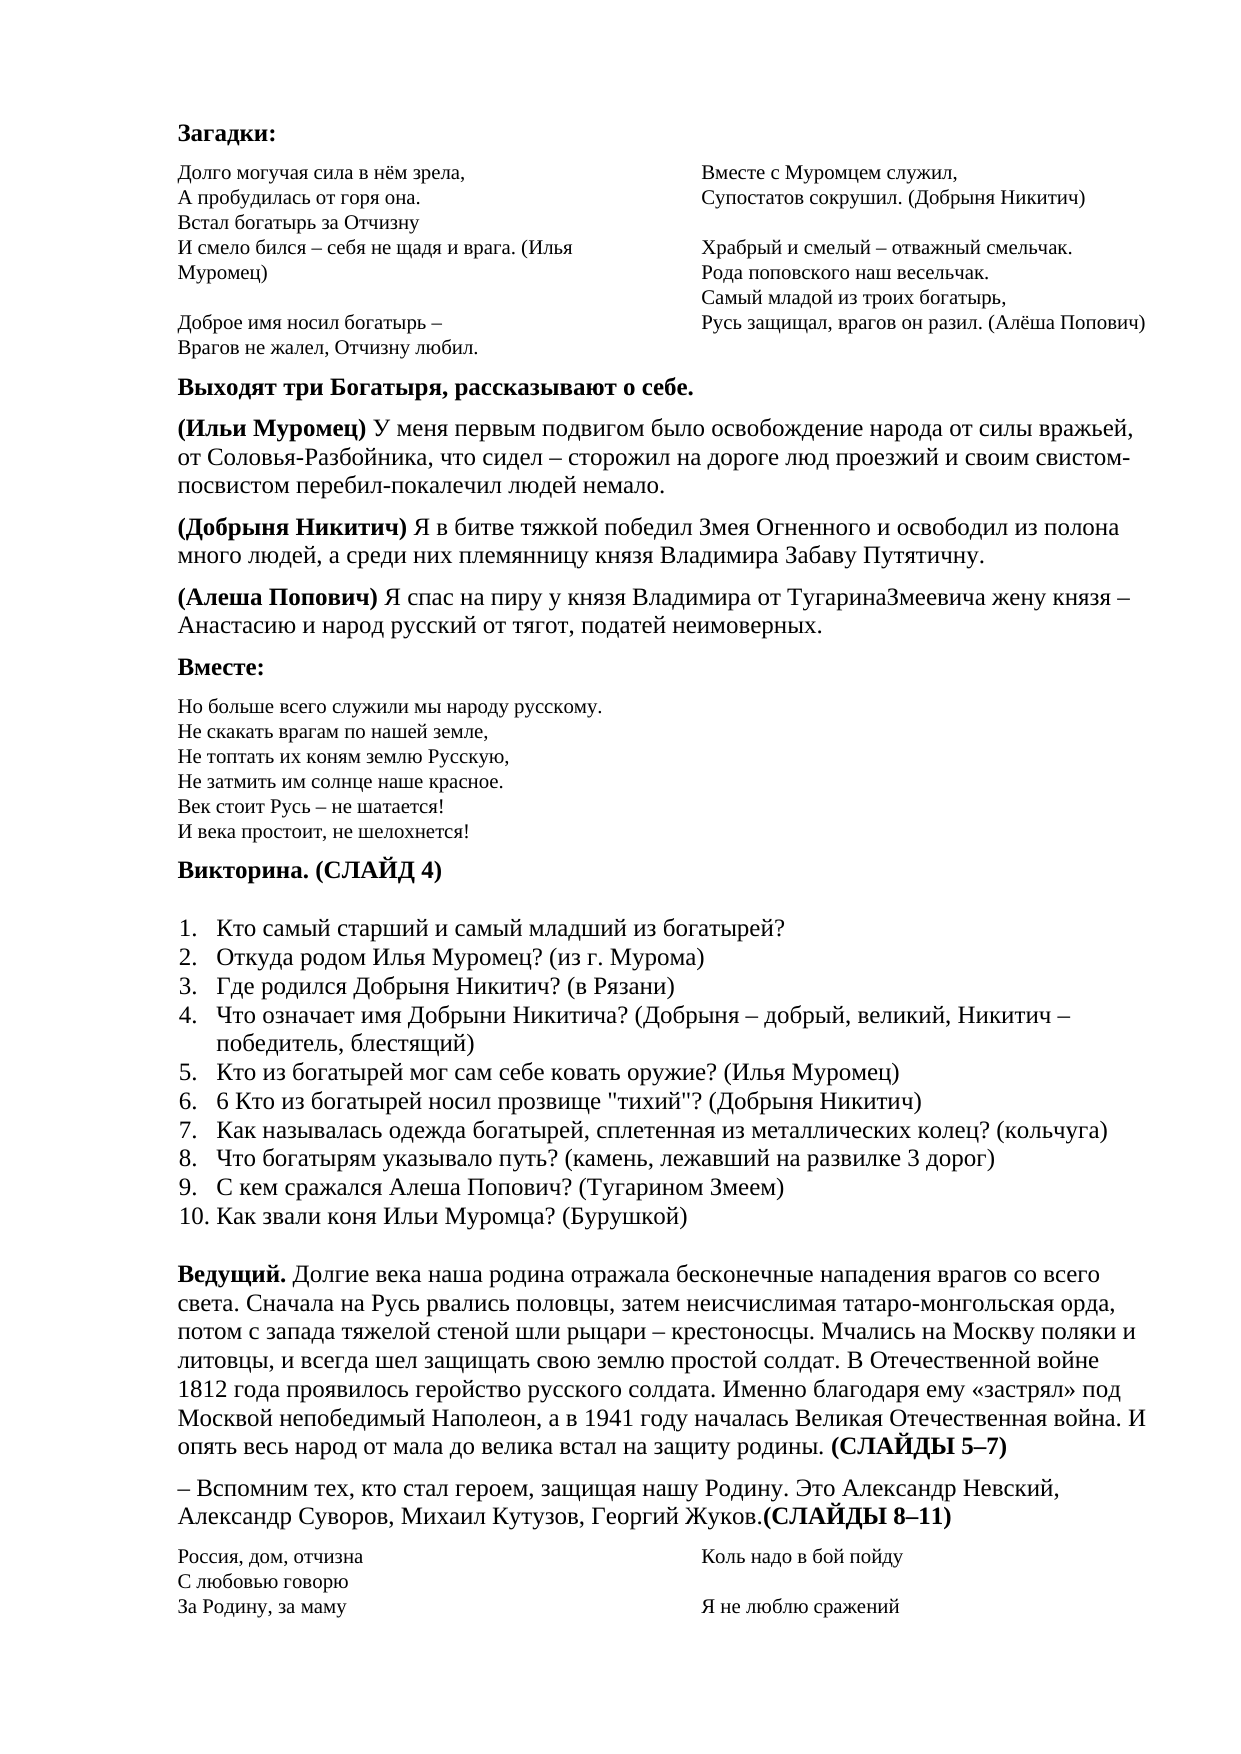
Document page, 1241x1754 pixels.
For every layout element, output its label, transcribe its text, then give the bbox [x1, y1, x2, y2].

text – Вспомним тех, кто стал героем, защищая нашу Родину. Это Александр Невский, Александр Суворов, Михаил Кутузов, Георгий Жуков.(СЛАЙДЫ 8–11) [177, 1473, 1152, 1530]
text Выходят три Богатыря, рассказывают о себе. [177, 372, 1152, 401]
text Ведущий. Долгие века наша родина отражала бесконечные нападения врагов со всего света. Сначала на Русь рвались половцы, затем неисчислимая татаро-монгольская орда, потом с запада тяжелой стеной шли рыцари – крестоносцы. Мчались на Москву поляки и литовцы, и всегда шел защищать свою землю простой солдат. В Отечественной войне 1812 года проявилось геройство русского солдата. Именно благодаря ему «застрял» под Москвой непобедимый Наполеон, а в 1941 году началась Великая Отечественная война. И опять весь народ от мала до велика встал на защиту родины. (СЛАЙДЫ 5–7) [177, 1259, 1152, 1460]
text Викторина. (СЛАЙД 4) [177, 856, 1152, 884]
list 6 Кто из богатырей носил прозвище "тихий"? (Добрыня Никитич) [179, 1086, 1152, 1115]
list Откуда родом Илья Муромец? (из г. Мурома) [179, 942, 1152, 971]
text Вместе: [177, 652, 1152, 681]
list Что богатырям указывало путь? (камень, лежавший на развилке 3 дорог) [179, 1143, 1152, 1172]
list Как звали коня Ильи Муромца? (Бурушкой) [179, 1201, 1152, 1230]
text (Алеша Попович) Я спас на пиру у князя Владимира от ТугаринаЗмеевича жену князя – Анастасию и народ русский от тягот, податей неимоверных. [177, 582, 1152, 639]
list Кто самый старший и самый младший из богатырей? [179, 913, 1152, 942]
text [177, 1543, 627, 1618]
text (Добрыня Никитич) Я в битве тяжкой победил Змея Огненного и освободил из полона много людей, а среди них племянницу князя Владимира Забаву Путятичну. [177, 512, 1152, 569]
text Долго могучая сила в нём зрела, А пробудилась от горя она. Встал богатырь за Отчизну И смело бился – себя не щадя и врага. (Илья Муромец) Доброе имя носил богатырь – Врагов не жалел, Отчизну любил. Вместе с Муромцем служил, Супостатов сокрушил. (Добрыня Никитич) Храбрый и смелый – отважный смельчак. Рода поповского наш весельчак. Самый младой из троих богатырь, Русь защищал, врагов он разил. (Алёша Попович) [701, 159, 1152, 334]
list С кем сражался Алеша Попович? (Тугарином Змеем) [179, 1172, 1152, 1201]
list Кто из богатырей мог сам себе ковать оружие? (Илья Муромец) [179, 1057, 1152, 1086]
list Как называлась одежда богатырей, сплетенная из металлических колец? (кольчуга) [179, 1115, 1152, 1143]
text Но больше всего служили мы народу русскому. Не скакать врагам по нашей земле, Не топтать их коням землю Русскую, Не затмить им солнце наше красное. Век стоит Русь – не шатается! И века простоит, не шелохнется! [177, 693, 1152, 843]
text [701, 1543, 1152, 1618]
list Где родился Добрыня Никитич? (в Рязани) [179, 971, 1152, 1000]
list Что означает имя Добрыни Никитича? (Добрыня – добрый, великий, Никитич – победитель, блестящий) [179, 1000, 1152, 1057]
text Загадки: [177, 118, 1152, 147]
text (Ильи Муромец) У меня первым подвигом было освобождение народа от силы вражьей, от Соловья-Разбойника, что сидел – сторожил на дороге люд проезжий и своим свистом-посвистом перебил-покалечил людей немало. [177, 413, 1152, 499]
text Долго могучая сила в нём зрела, А пробудилась от горя она. Встал богатырь за Отчизну И смело бился – себя не щадя и врага. (Илья Муромец) Доброе имя носил богатырь – Врагов не жалел, Отчизну любил. Вместе с Муромцем служил, Супостатов сокрушил. (Добрыня Никитич) Храбрый и смелый – отважный смельчак. Рода поповского наш весельчак. Самый младой из троих богатырь, Русь защищал, врагов он разил. (Алёша Попович) [177, 159, 627, 359]
